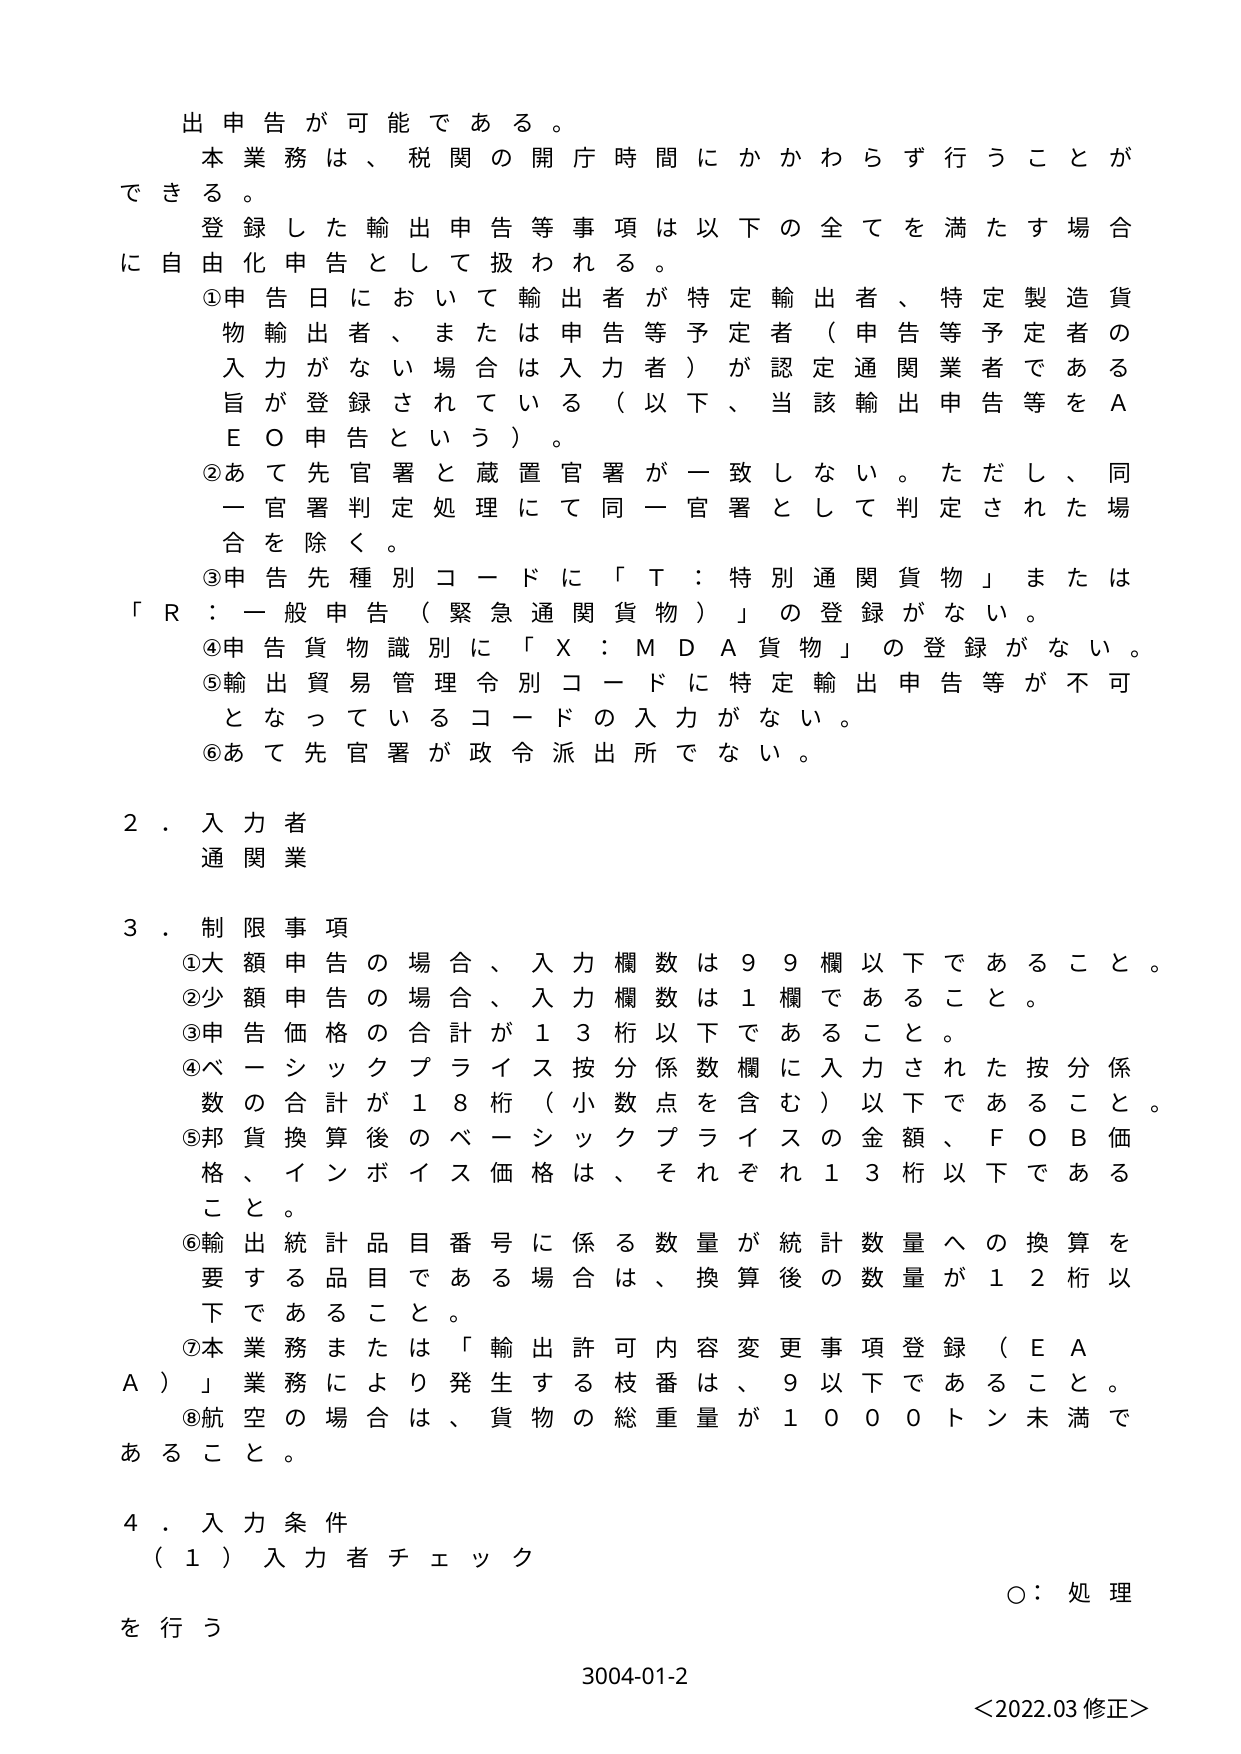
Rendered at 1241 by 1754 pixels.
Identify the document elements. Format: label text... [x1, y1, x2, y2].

text ⑦本業務または「輸出許可内容変更事項登録（ＥＡＡ）」業務により発生する枝番は、９以下であること。 [119, 1329, 1150, 1399]
text 通関業 [166, 839, 1150, 874]
text ④ベーシックプライス按分係数欄に入力された按分係数の合計が１８桁（小数点を含む）以下であること。 [161, 1049, 1150, 1119]
text ３．制限事項 [119, 909, 1150, 944]
text ○：処理を行う [119, 1574, 1150, 1644]
text 登録した輸出申告等事項は以下の全てを満たす場合に自由化申告として扱われる。 [119, 209, 1150, 279]
text ⑧航空の場合は、貨物の総重量が１０００トン未満であること。 [119, 1399, 1150, 1469]
text 本業務は、税関の開庁時間にかかわらず行うことができる。 [119, 139, 1150, 209]
text ①申告日において輸出者が特定輸出者、特定製造貨物輸出者、または申告等予定者（申告等予定者の入力がない場合は入力者）が認定通関業者である旨が登録されている（以下、当該輸出申告等をＡＥＯ申告という）。 [181, 279, 1150, 454]
text ②少額申告の場合、入力欄数は１欄であること。 [119, 979, 1150, 1014]
text ③申告先種別コードに「Ｔ：特別通関貨物」または「Ｒ：一般申告（緊急通関貨物）」の登録がない。 [119, 559, 1150, 629]
text ③申告価格の合計が１３桁以下であること。 [119, 1014, 1150, 1049]
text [161, 104, 1150, 139]
text ②あて先官署と蔵置官署が一致しない。ただし、同一官署判定処理にて同一官署として判定された場合を除く。 [181, 454, 1150, 559]
text ⑥輸出統計品目番号に係る数量が統計数量への換算を要する品目である場合は、換算後の数量が１２桁以下であること。 [161, 1224, 1150, 1329]
text ⑥あて先官署が政令派出所でない。 [181, 734, 1150, 769]
text （１）入力者チェック [119, 1539, 1150, 1574]
text ⑤輸出貿易管理令別コードに特定輸出申告等が不可となっているコードの入力がない。 [181, 664, 1150, 734]
text ⑤邦貨換算後のベーシックプライスの金額、ＦＯＢ価格、インボイス価格は、それぞれ１３桁以下であること。 [161, 1119, 1150, 1224]
text ④申告貨物識別に「Ｘ：ＭＤＡ貨物」の登録がない。 [119, 629, 1150, 664]
text ４．入力条件 [119, 1504, 1150, 1539]
text ①大額申告の場合、入力欄数は９９欄以下であること。 [119, 944, 1150, 979]
text ２．入力者 [119, 804, 1150, 839]
